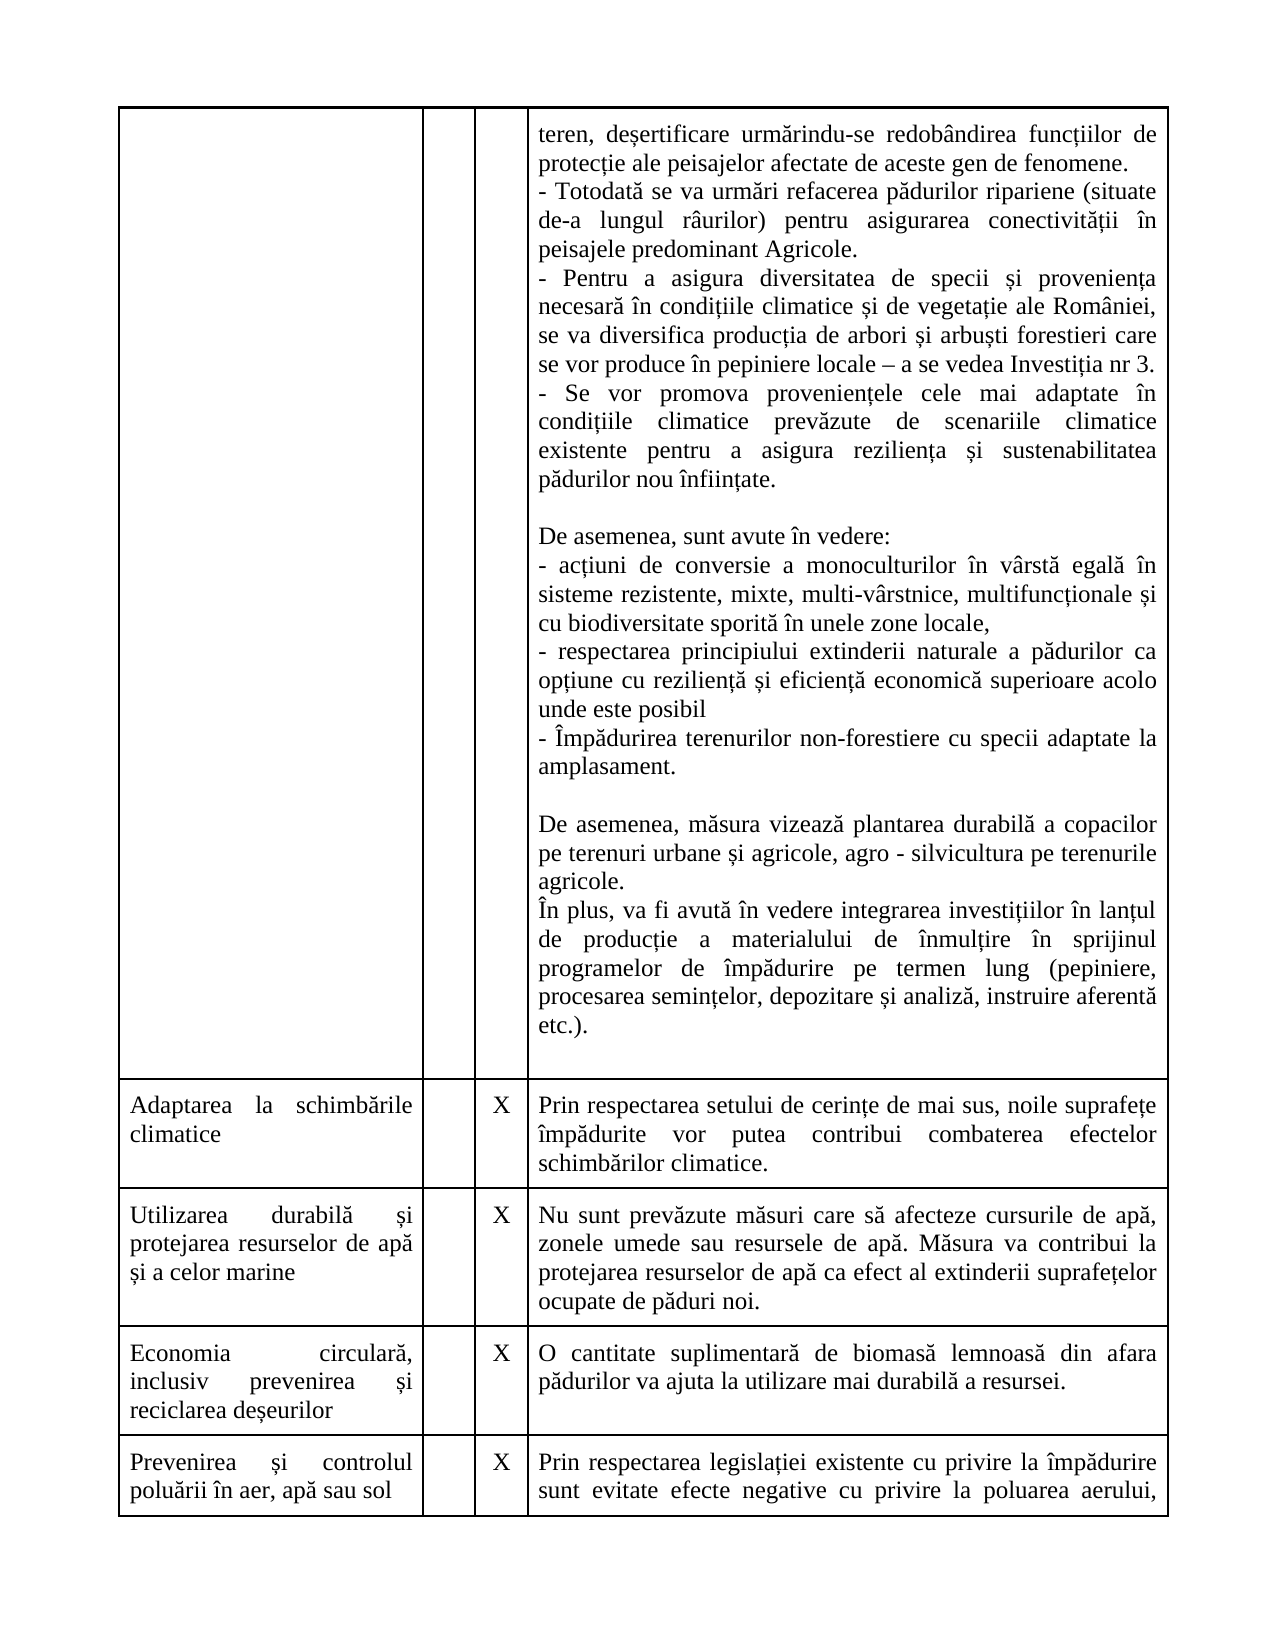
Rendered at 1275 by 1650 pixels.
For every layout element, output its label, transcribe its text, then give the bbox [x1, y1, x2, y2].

table_cell [424, 1189, 474, 1325]
table_cell X [476, 1080, 527, 1187]
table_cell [120, 109, 422, 1078]
table_cell [424, 1080, 474, 1187]
table_cell Nu sunt prevăzute măsuri care să afecteze cursurile de apă, zonele umede sau resursele de apă. Măsura va contribui la protejarea resurselor de apă ca efect al extinderii suprafețelor ocupate de păduri noi. [529, 1189, 1167, 1325]
table_cell [424, 1327, 474, 1434]
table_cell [529, 1436, 1167, 1515]
table_cell Prin respectarea setului de cerințe de mai sus, noile suprafețe împădurite vor putea contribui combaterea efectelor schimbărilor climatice. [529, 1080, 1167, 1187]
table_cell X [476, 1189, 527, 1325]
table_cell [424, 1436, 474, 1515]
table_cell O cantitate suplimentară de biomasă lemnoasă din afara pădurilor va ajuta la utilizare mai durabilă a resursei. [529, 1327, 1167, 1434]
table_cell [424, 109, 474, 1078]
table_cell X [476, 1436, 527, 1515]
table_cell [120, 1436, 422, 1515]
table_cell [529, 109, 1167, 1078]
table_cell Adaptarea la schimbările climatice [120, 1080, 422, 1187]
table_cell X [476, 109, 527, 1078]
table_cell Economia circulară, inclusiv prevenirea și reciclarea deșeurilor [120, 1327, 422, 1434]
table_cell Utilizarea durabilă și protejarea resurselor de apă și a celor marine [120, 1189, 422, 1325]
table_cell X [476, 1327, 527, 1434]
